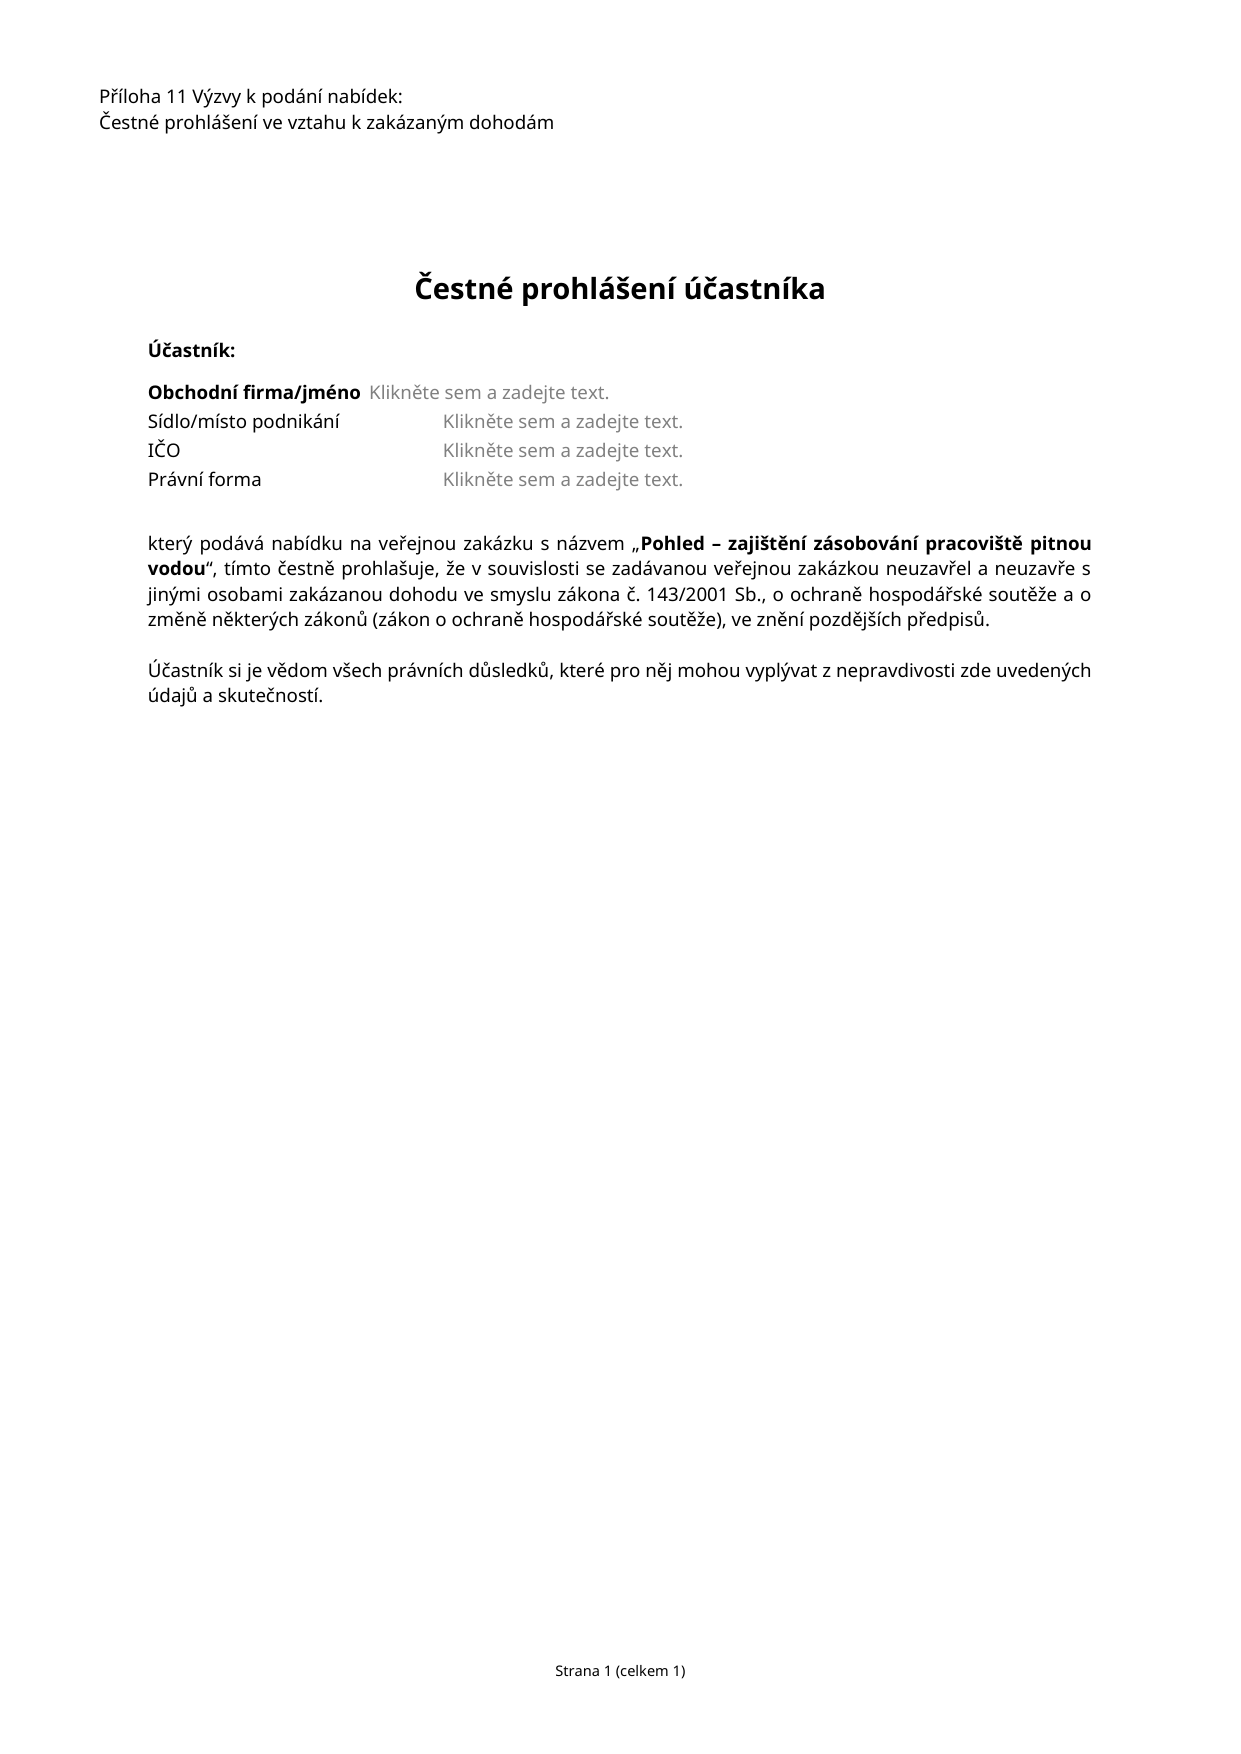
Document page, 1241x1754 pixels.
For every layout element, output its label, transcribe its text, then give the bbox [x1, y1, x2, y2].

text Sídlo/místo podnikání [148, 405, 1093, 434]
title Čestné prohlášení účastníka [148, 268, 1093, 308]
text který podává nabídku na veřejnou zakázku s názvem „Pohled – zajištění zásobování pracoviště pitnou vodou“, tímto čestně prohlašuje, že v souvislosti se zadávanou veřejnou zakázkou neuzavřel a neuzavře s jinými osobami zakázanou dohodu ve smyslu zákona č. 143/2001 Sb., o ochraně hospodářské soutěže a o změně některých zákonů (zákon o ochraně hospodářské soutěže), ve znění pozdějších předpisů. [148, 530, 1093, 632]
text Právní forma [148, 463, 1093, 492]
text IČO [148, 434, 1093, 463]
text Účastník: [148, 333, 1093, 364]
text Obchodní firma/jméno [148, 376, 1093, 405]
text Účastník si je vědom všech právních důsledků, které pro něj mohou vyplývat z nepravdivosti zde uvedených údajů a skutečností. [148, 657, 1093, 708]
